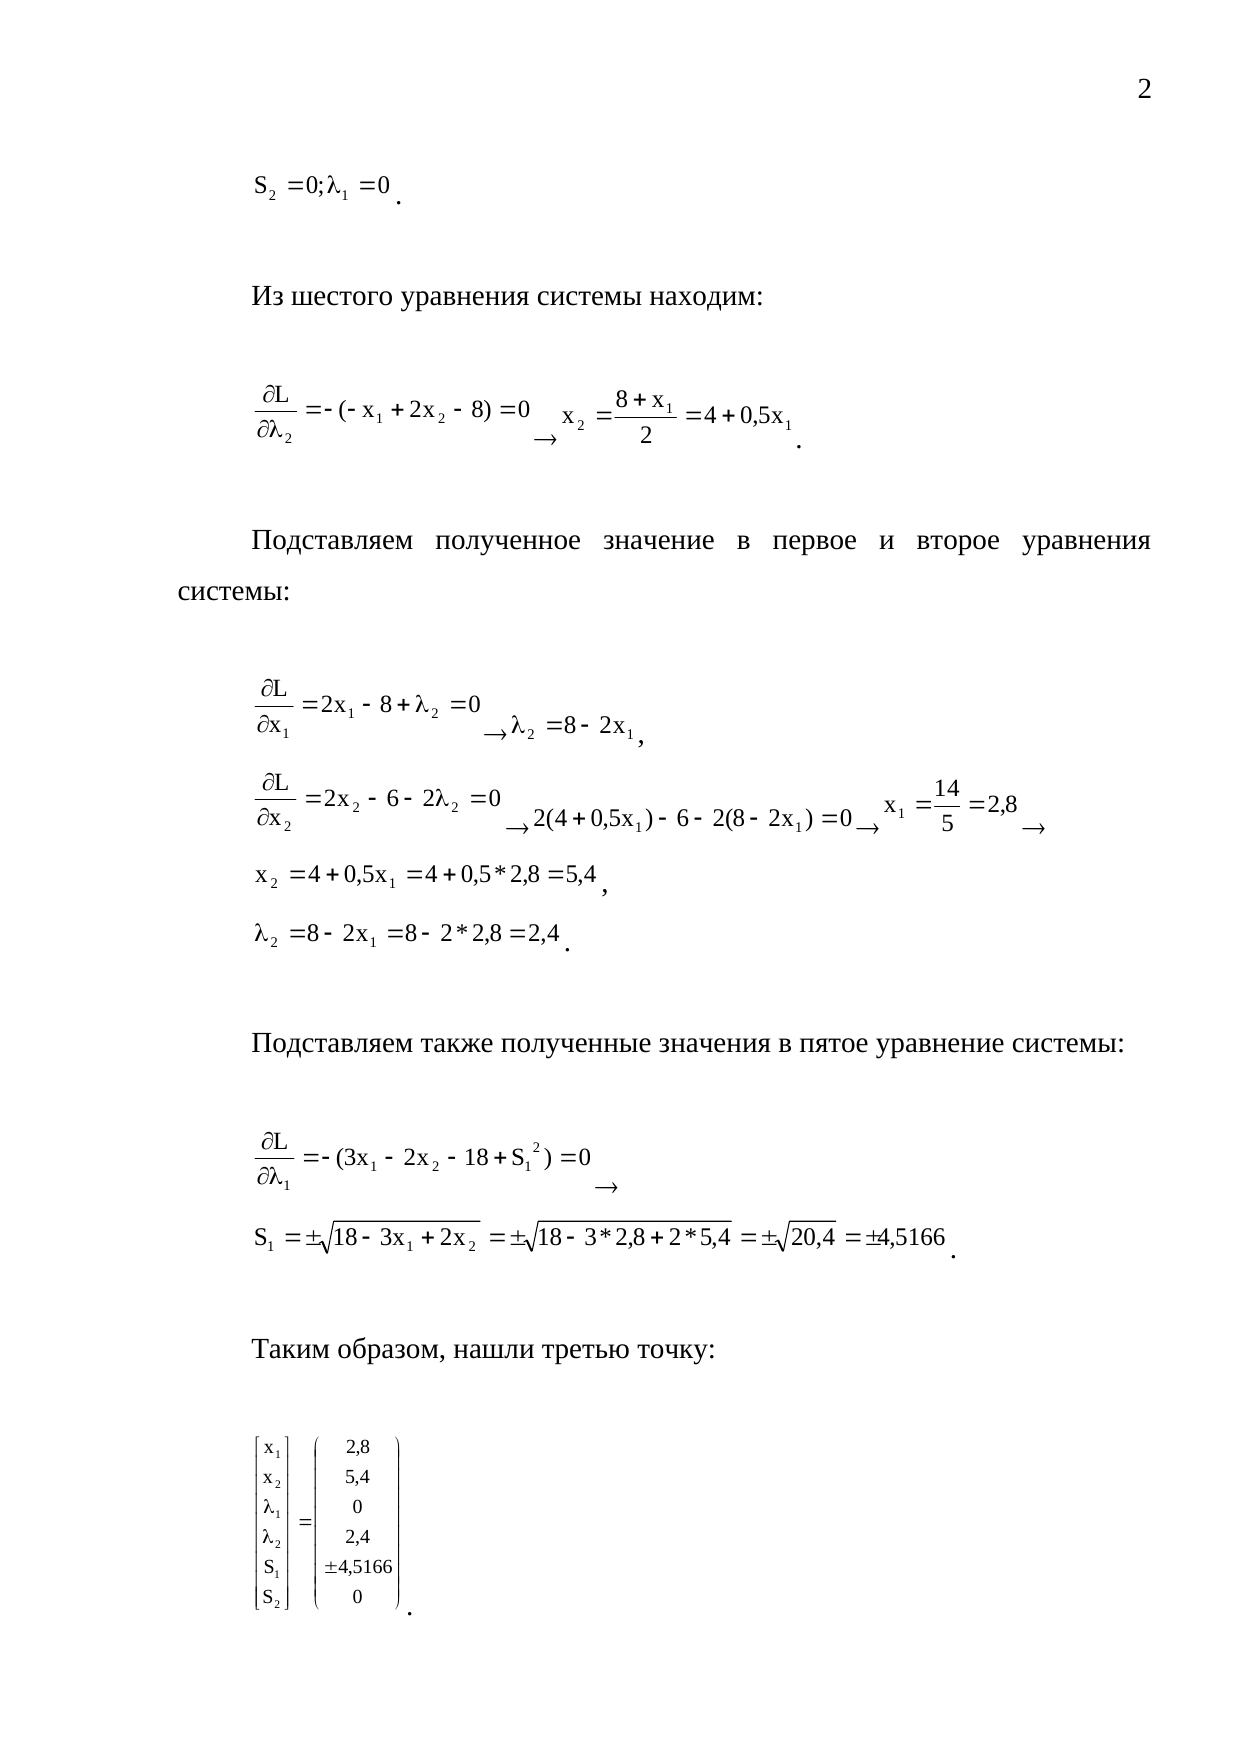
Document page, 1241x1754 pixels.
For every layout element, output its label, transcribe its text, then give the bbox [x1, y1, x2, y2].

text . [177, 916, 1152, 958]
text . [177, 378, 1152, 455]
text Подставляем полученное значение в первое и второе уравнения системы: [177, 522, 1152, 606]
text , [177, 857, 1152, 899]
text . [177, 1216, 1152, 1264]
text . [177, 1432, 1152, 1621]
text , [177, 673, 1152, 750]
text . [177, 168, 1152, 211]
text Из шестого уравнения системы находим: [177, 278, 1152, 311]
text Подставляем также полученные значения в пятое уравнение системы: [177, 1025, 1152, 1059]
text Таким образом, нашли третью точку: [177, 1331, 1152, 1365]
